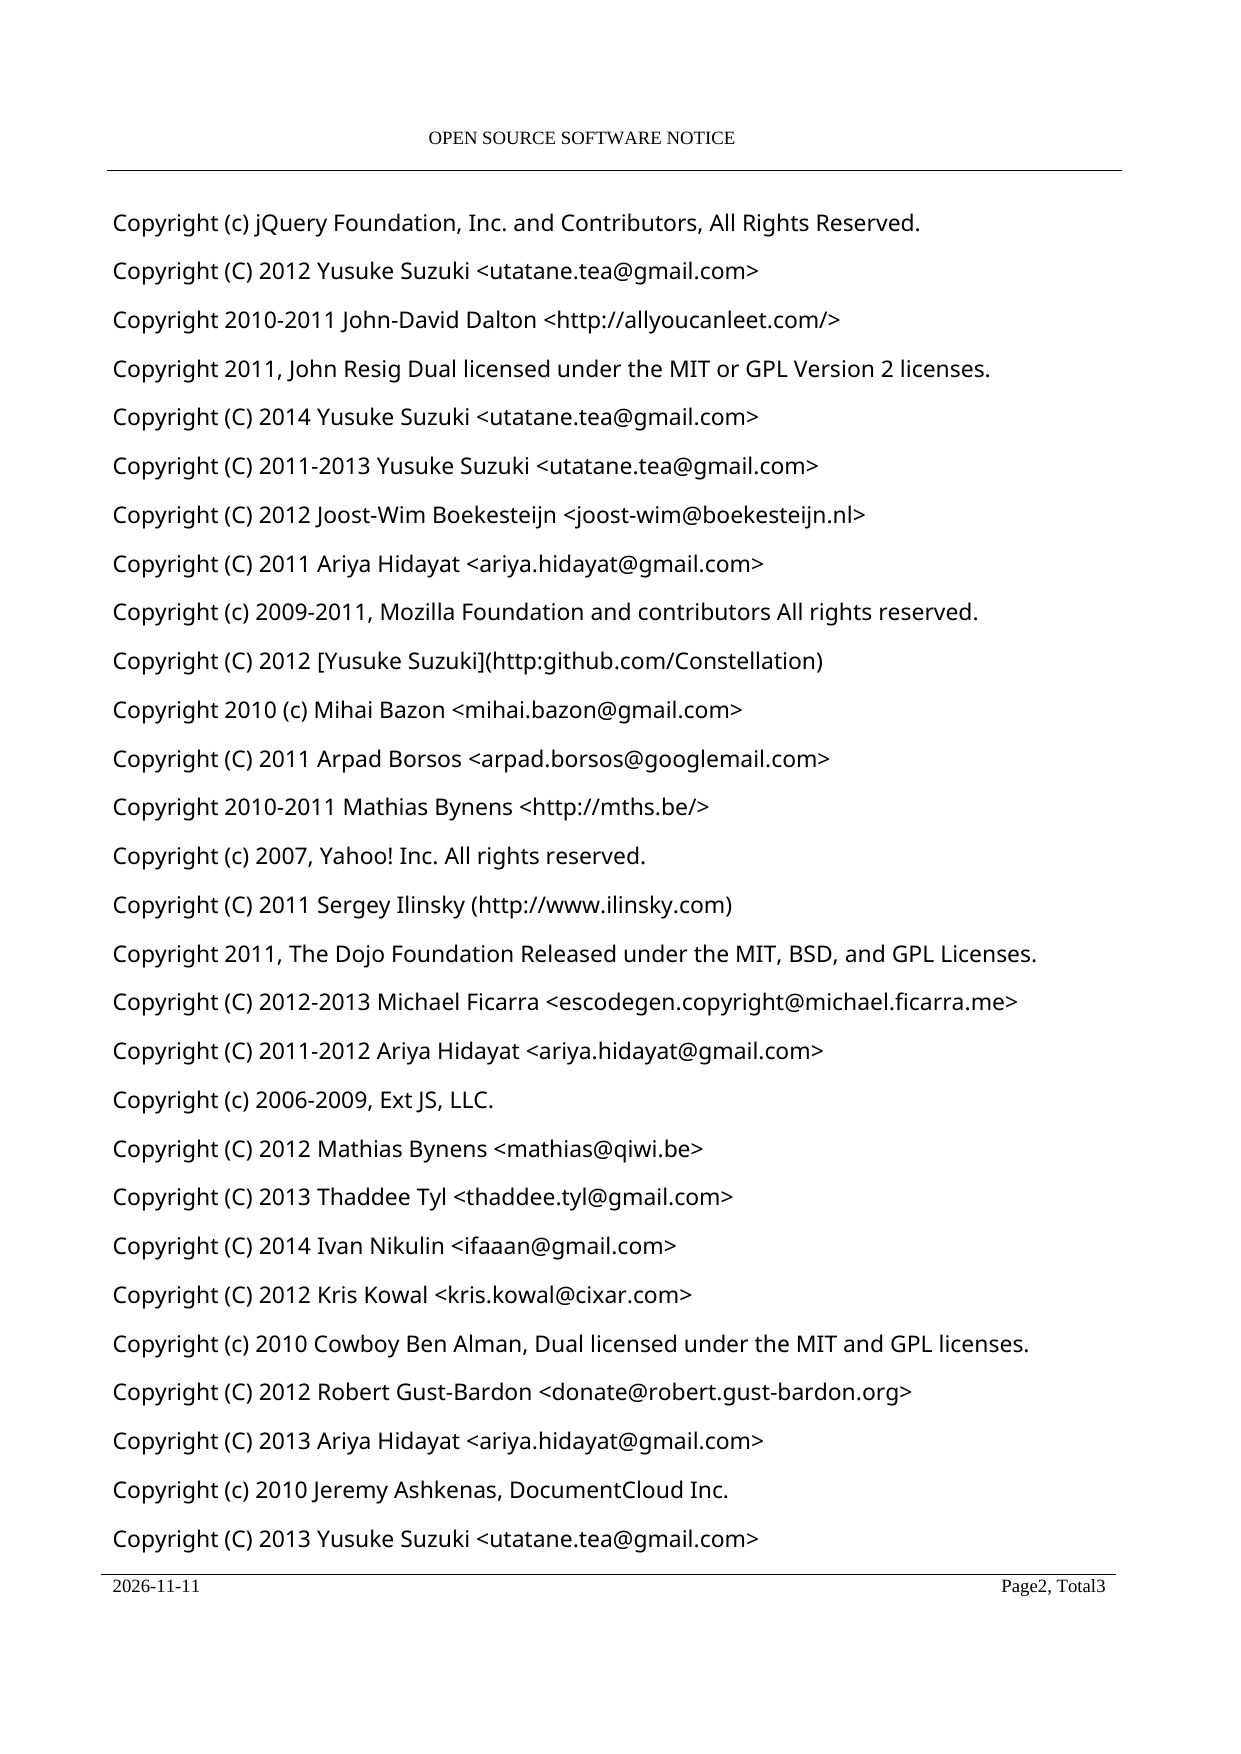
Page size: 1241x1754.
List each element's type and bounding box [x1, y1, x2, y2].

text [112, 254, 1128, 1554]
text [112, 206, 1128, 239]
